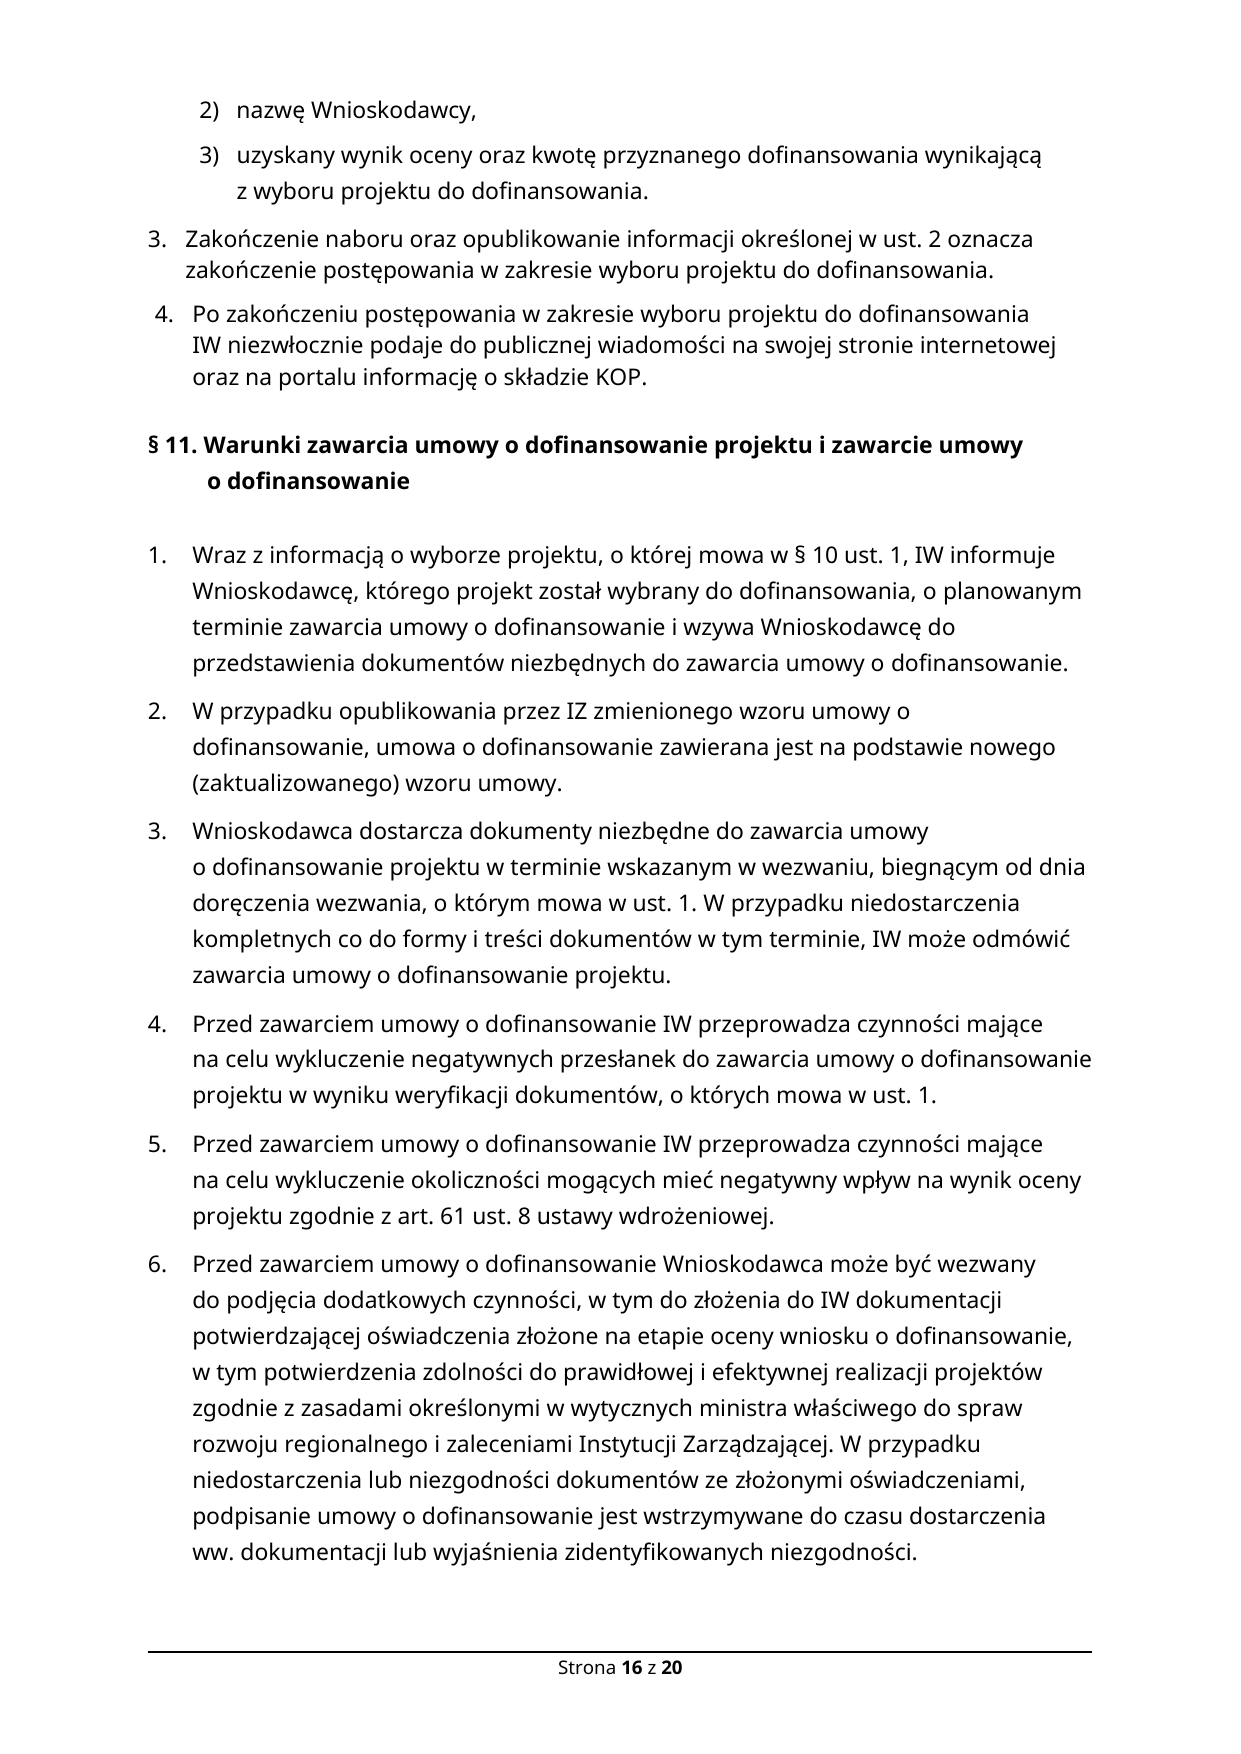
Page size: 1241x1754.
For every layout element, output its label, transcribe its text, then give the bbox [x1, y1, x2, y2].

subtitle § 11. Warunki zawarcia umowy o dofinansowanie projektu i zawarcie umowy o dofinansowanie [148, 429, 1092, 497]
list uzyskany wynik oceny oraz kwotę przyznanego dofinansowania wynikającą z wyboru projektu do dofinansowania. [199, 139, 1092, 206]
list Wraz z informacją o wyborze projektu, o której mowa w § 10 ust. 1, IW informuje Wnioskodawcę, którego projekt został wybrany do dofinansowania, o planowanym terminie zawarcia umowy o dofinansowanie i wzywa Wnioskodawcę do przedstawienia dokumentów niezbędnych do zawarcia umowy o dofinansowanie. [148, 539, 1092, 678]
list Po zakończeniu postępowania w zakresie wyboru projektu do dofinansowania IW niezwłocznie podaje do publicznej wiadomości na swojej stronie internetowej oraz na portalu informację o składzie KOP. [154, 298, 1092, 392]
list Zakończenie naboru oraz opublikowanie informacji określonej w ust. 2 oznacza zakończenie postępowania w zakresie wyboru projektu do dofinansowania. [148, 223, 1092, 286]
list Przed zawarciem umowy o dofinansowanie IW przeprowadza czynności mające na celu wykluczenie negatywnych przesłanek do zawarcia umowy o dofinansowanie projektu w wyniku weryfikacji dokumentów, o których mowa w ust. 1. [148, 1007, 1092, 1111]
list nazwę Wnioskodawcy, [199, 94, 1092, 126]
list Przed zawarciem umowy o dofinansowanie Wnioskodawca może być wezwany do podjęcia dodatkowych czynności, w tym do złożenia do IW dokumentacji potwierdzającej oświadczenia złożone na etapie oceny wniosku o dofinansowanie, w tym potwierdzenia zdolności do prawidłowej i efektywnej realizacji projektów zgodnie z zasadami określonymi w wytycznych ministra właściwego do spraw rozwoju regionalnego i zaleceniami Instytucji Zarządzającej. W przypadku niedostarczenia lub niezgodności dokumentów ze złożonymi oświadczeniami, podpisanie umowy o dofinansowanie jest wstrzymywane do czasu dostarczenia ww. dokumentacji lub wyjaśnienia zidentyfikowanych niezgodności. [148, 1248, 1092, 1567]
list Przed zawarciem umowy o dofinansowanie IW przeprowadza czynności mające na celu wykluczenie okoliczności mogących mieć negatywny wpływ na wynik oceny projektu zgodnie z art. 61 ust. 8 ustawy wdrożeniowej. [148, 1128, 1092, 1231]
list Wnioskodawca dostarcza dokumenty niezbędne do zawarcia umowy o dofinansowanie projektu w terminie wskazanym w wezwaniu, biegnącym od dnia doręczenia wezwania, o którym mowa w ust. 1. W przypadku niedostarczenia kompletnych co do formy i treści dokumentów w tym terminie, IW może odmówić zawarcia umowy o dofinansowanie projektu. [148, 815, 1092, 990]
list W przypadku opublikowania przez IZ zmienionego wzoru umowy o dofinansowanie, umowa o dofinansowanie zawierana jest na podstawie nowego (zaktualizowanego) wzoru umowy. [148, 695, 1092, 798]
